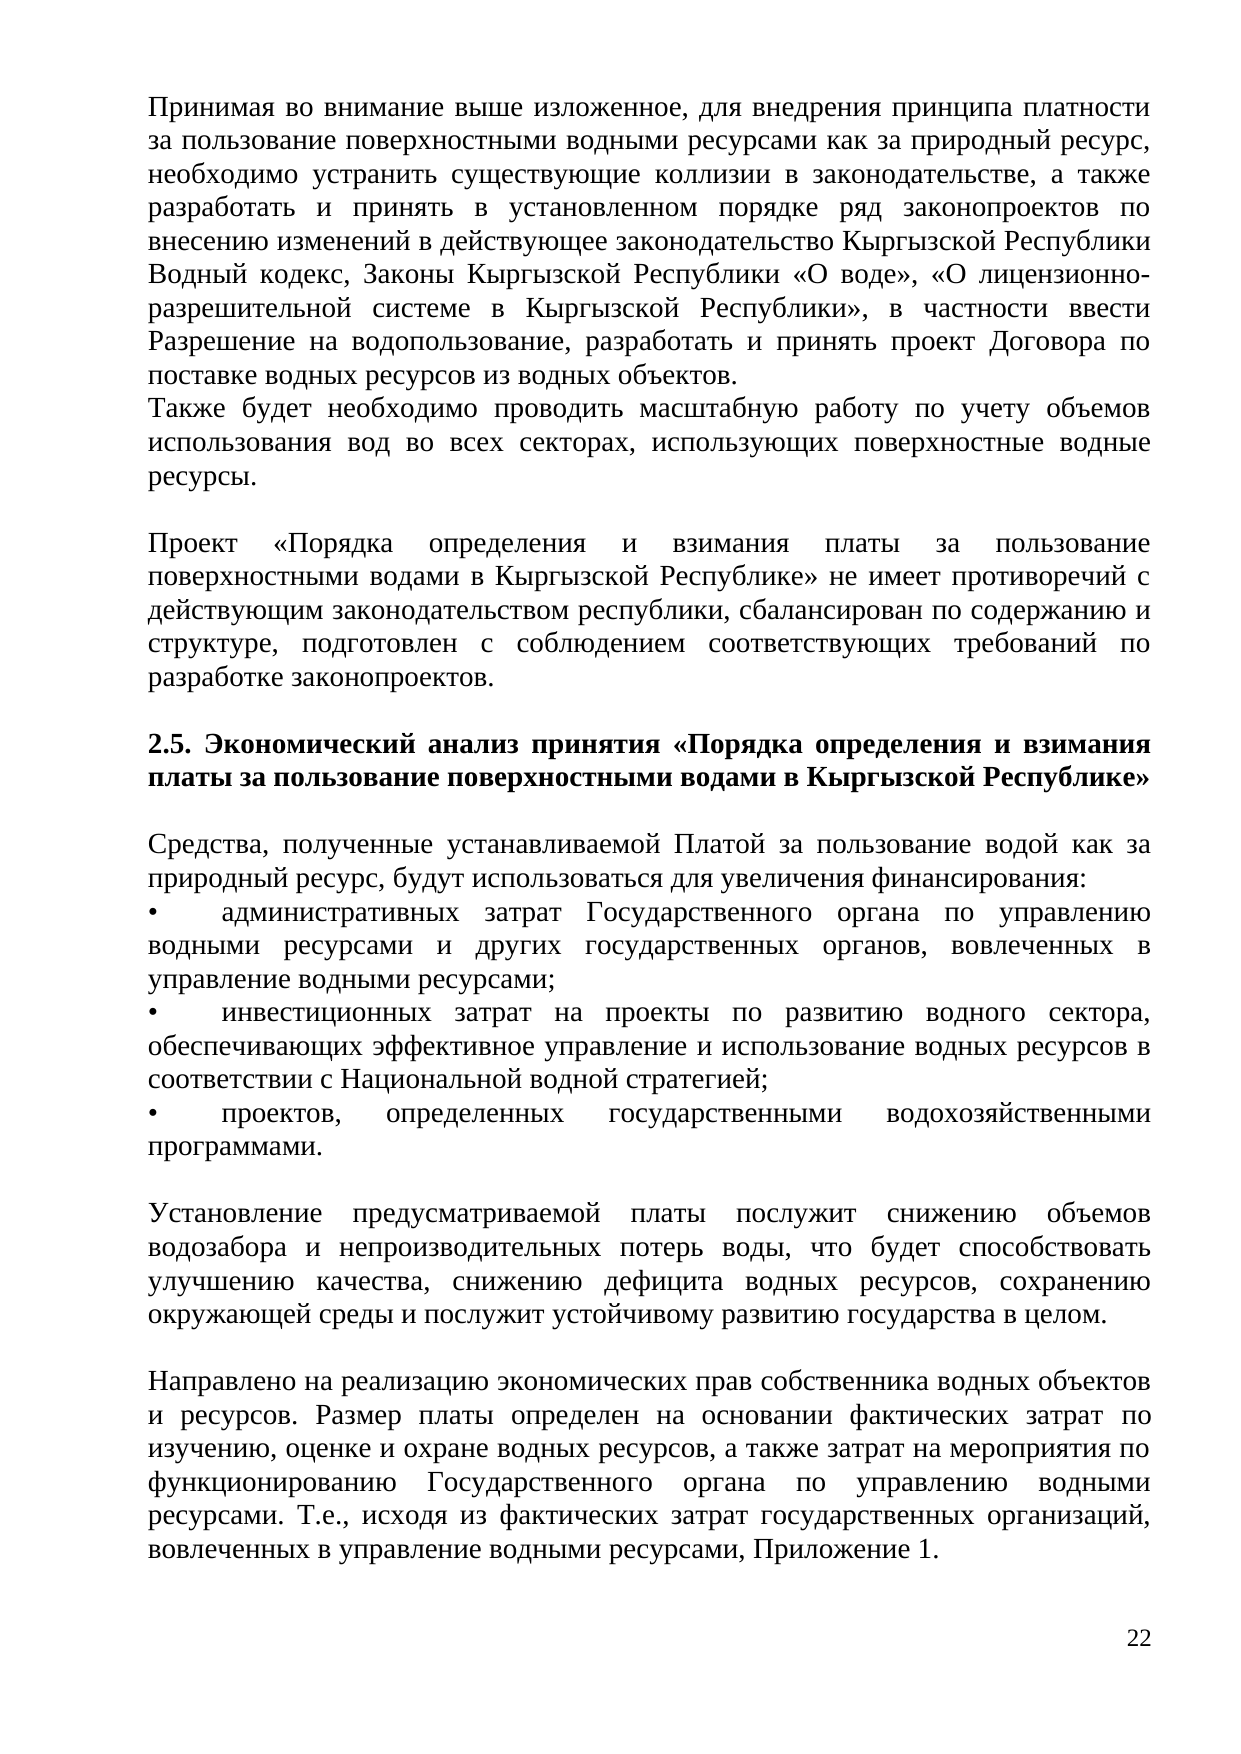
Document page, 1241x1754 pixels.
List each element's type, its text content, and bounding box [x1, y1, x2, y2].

text Средства, полученные устанавливаемой Платой за пользование водой как за природный ресурс, будут использоваться для увеличения финансирования: [148, 827, 1152, 894]
text • инвестиционных затрат на проекты по развитию водного сектора, обеспечивающих эффективное управление и использование водных ресурсов в соответствии с Национальной водной стратегией; [148, 994, 1152, 1095]
text • проектов, определенных государственными водохозяйственными программами. [148, 1095, 1152, 1162]
text Проект «Порядка определения и взимания платы за пользование поверхностными водами в Кыргызской Республике» не имеет противоречий с действующим законодательством республики, сбалансирован по содержанию и структуре, подготовлен с соблюдением соответствующих требований по разработке законопроектов. [148, 525, 1152, 692]
text • административных затрат Государственного органа по управлению водными ресурсами и других государственных органов, вовлеченных в управление водными ресурсами; [148, 894, 1152, 994]
text Принимая во внимание выше изложенное, для внедрения принципа платности за пользование поверхностными водными ресурсами как за природный ресурс, необходимо устранить существующие коллизии в законодательстве, а также разработать и принять в установленном порядке ряд законопроектов по внесению изменений в действующее законодательство Кыргызской Республики Водный кодекс, Законы Кыргызской Республики «О воде», «О лицензионно-разрешительной системе в Кыргызской Республики», в частности ввести Разрешение на водопользование, разработать и принять проект Договора по поставке водных ресурсов из водных объектов. [148, 89, 1152, 391]
text Направлено на реализацию экономических прав собственника водных объектов и ресурсов. Размер платы определен на основании фактических затрат по изучению, оценке и охране водных ресурсов, а также затрат на мероприятия по функционированию Государственного органа по управлению водными ресурсами. Т.е., исходя из фактических затрат государственных организаций, вовлеченных в управление водными ресурсами, Приложение 1. [148, 1363, 1152, 1564]
text 2.5. Экономический анализ принятия «Порядка определения и взимания платы за пользование поверхностными водами в Кыргызской Республике» [148, 726, 1152, 793]
text Также будет необходимо проводить масштабную работу по учету объемов использования вод во всех секторах, использующих поверхностные водные ресурсы. [148, 391, 1152, 491]
text Установление предусматриваемой платы послужит снижению объемов водозабора и непроизводительных потерь воды, что будет способствовать улучшению качества, снижению дефицита водных ресурсов, сохранению окружающей среды и послужит устойчивому развитию государства в целом. [148, 1196, 1152, 1330]
